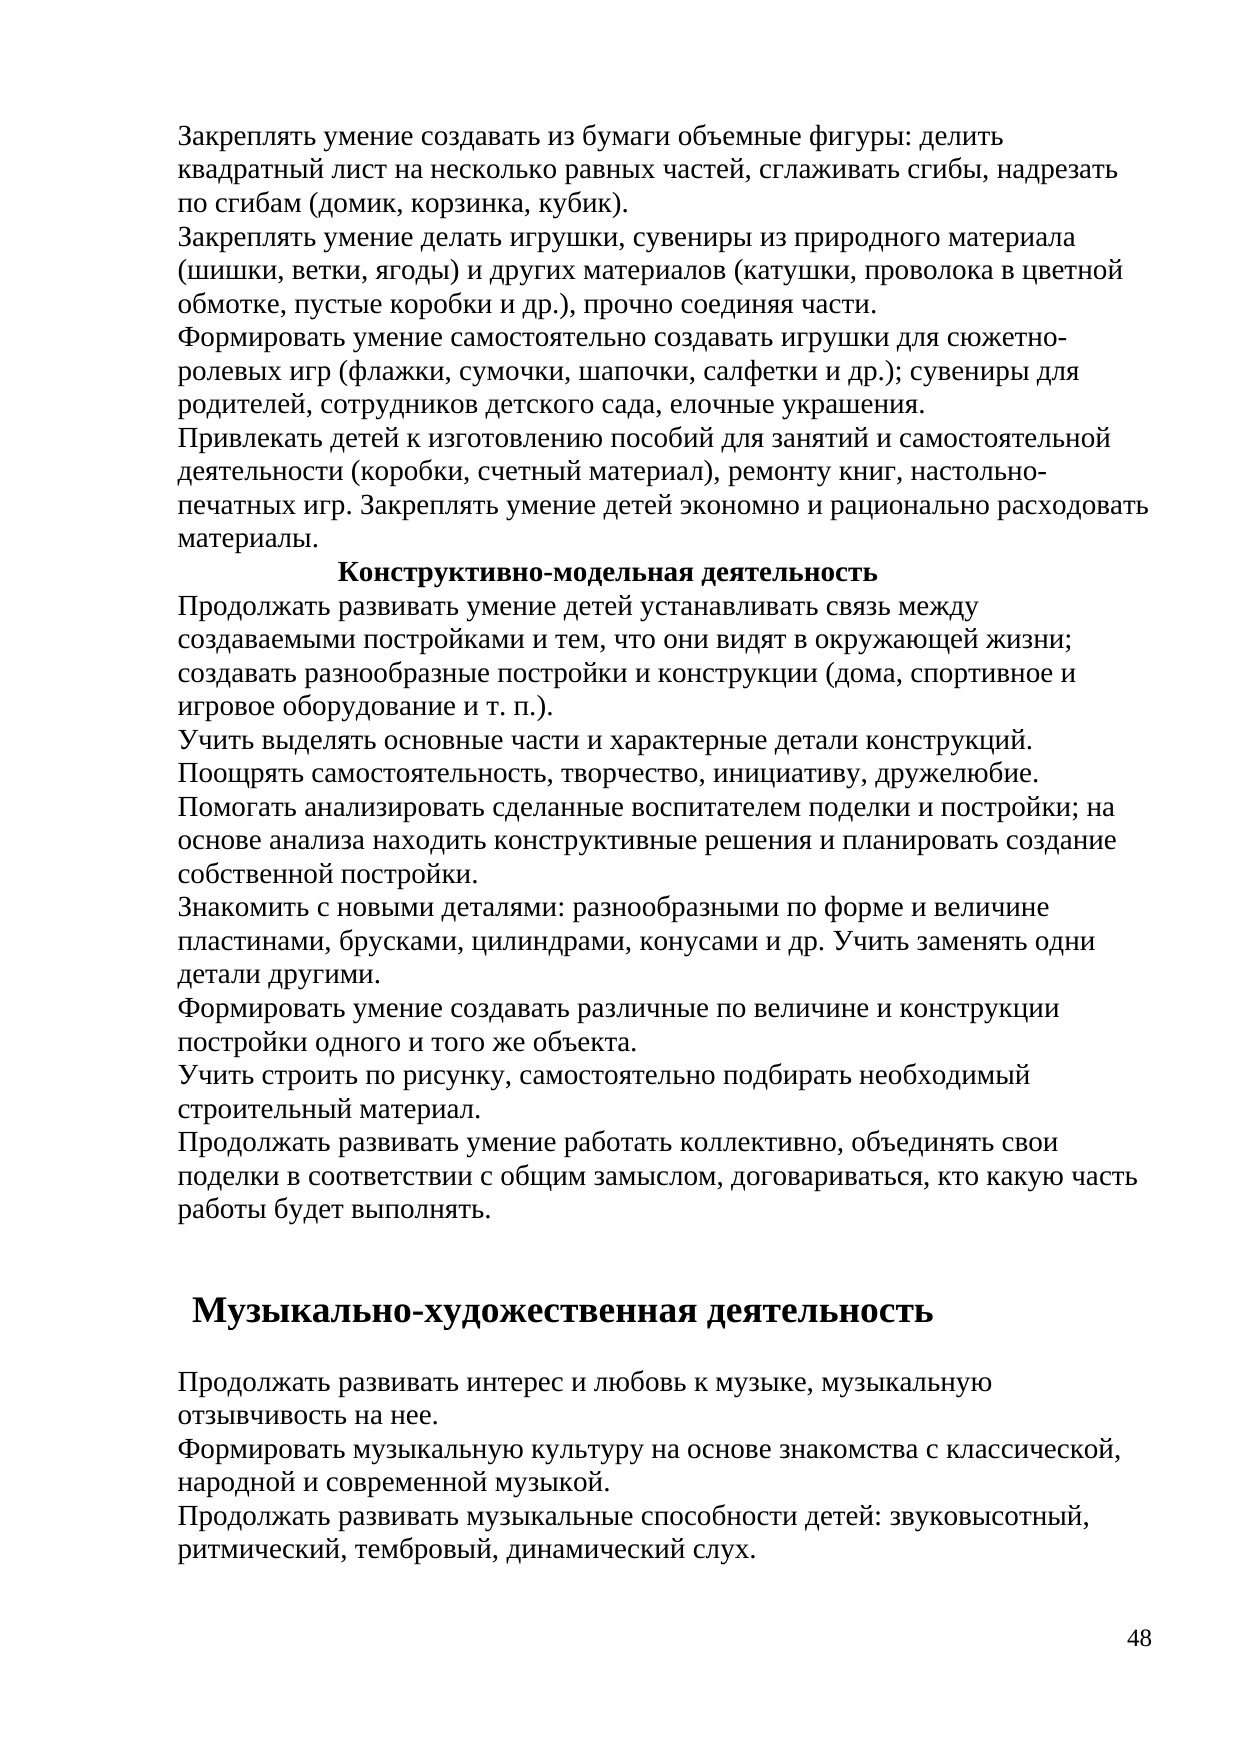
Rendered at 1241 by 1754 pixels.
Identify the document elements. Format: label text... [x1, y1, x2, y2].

text Учить выделять основные части и характерные детали конструкций. [177, 722, 1152, 755]
text Учить строить по рисунку, самостоятельно подбирать необходимый [177, 1057, 1152, 1091]
text Помогать анализировать сделанные воспитателем поделки и постройки; на основе анализа находить конструктивные решения и планировать создание собственной постройки. [177, 789, 1152, 889]
text Формировать умение самостоятельно создавать игрушки для сюжетно-ролевых игр (флажки, сумочки, шапочки, салфетки и др.); сувениры для родителей, сотрудников детского сада, елочные украшения. [177, 319, 1152, 420]
text Знакомить с новыми деталями: разнообразными по форме и величине [177, 889, 1152, 923]
text Поощрять самостоятельность, творчество, инициативу, дружелюбие. [177, 755, 1152, 789]
text Продолжать развивать музыкальные способности детей: звуковысотный, ритмический, тембровый, динамический слух. [177, 1498, 1152, 1565]
text Продолжать развивать умение детей устанавливать связь между создаваемыми постройками и тем, что они видят в окружающей жизни; создавать разнообразные постройки и конструкции (дома, спортивное и игровое оборудование и т. п.). [177, 588, 1152, 722]
text строительный материал. [177, 1091, 1152, 1124]
text Продолжать развивать интерес и любовь к музыке, музыкальную отзывчивость на нее. [177, 1364, 1152, 1431]
text детали другими. [177, 957, 1152, 990]
text Привлекать детей к изготовлению пособий для занятий и самостоятельной деятельности (коробки, счетный материал), ремонту книг, настольно-печатных игр. Закреплять умение детей экономно и рационально расходовать материалы. [177, 420, 1152, 554]
text Закреплять умение создавать из бумаги объемные фигуры: делить квадратный лист на несколько равных частей, сглаживать сгибы, надрезать по сгибам (домик, корзинка, кубик). [177, 118, 1152, 219]
text Продолжать развивать умение работать коллективно, объединять свои [177, 1124, 1152, 1158]
text Конструктивно-модельная деятельность [177, 554, 1152, 588]
text Формировать музыкальную культуру на основе знакомства с классической, народной и современной музыкой. [177, 1431, 1152, 1498]
text поделки в соответствии с общим замыслом, договариваться, кто какую часть работы будет выполнять. [177, 1158, 1152, 1225]
text пластинами, брусками, цилиндрами, конусами и др. Учить заменять одни [177, 923, 1152, 957]
text постройки одного и того же объекта. [177, 1024, 1152, 1057]
text Закреплять умение делать игрушки, сувениры из природного материала (шишки, ветки, ягоды) и других материалов (катушки, проволока в цветной обмотке, пустые коробки и др.), прочно соединяя части. [177, 219, 1152, 319]
text Формировать умение создавать различные по величине и конструкции [177, 990, 1152, 1024]
text Музыкально-художественная деятельность [177, 1287, 1152, 1330]
